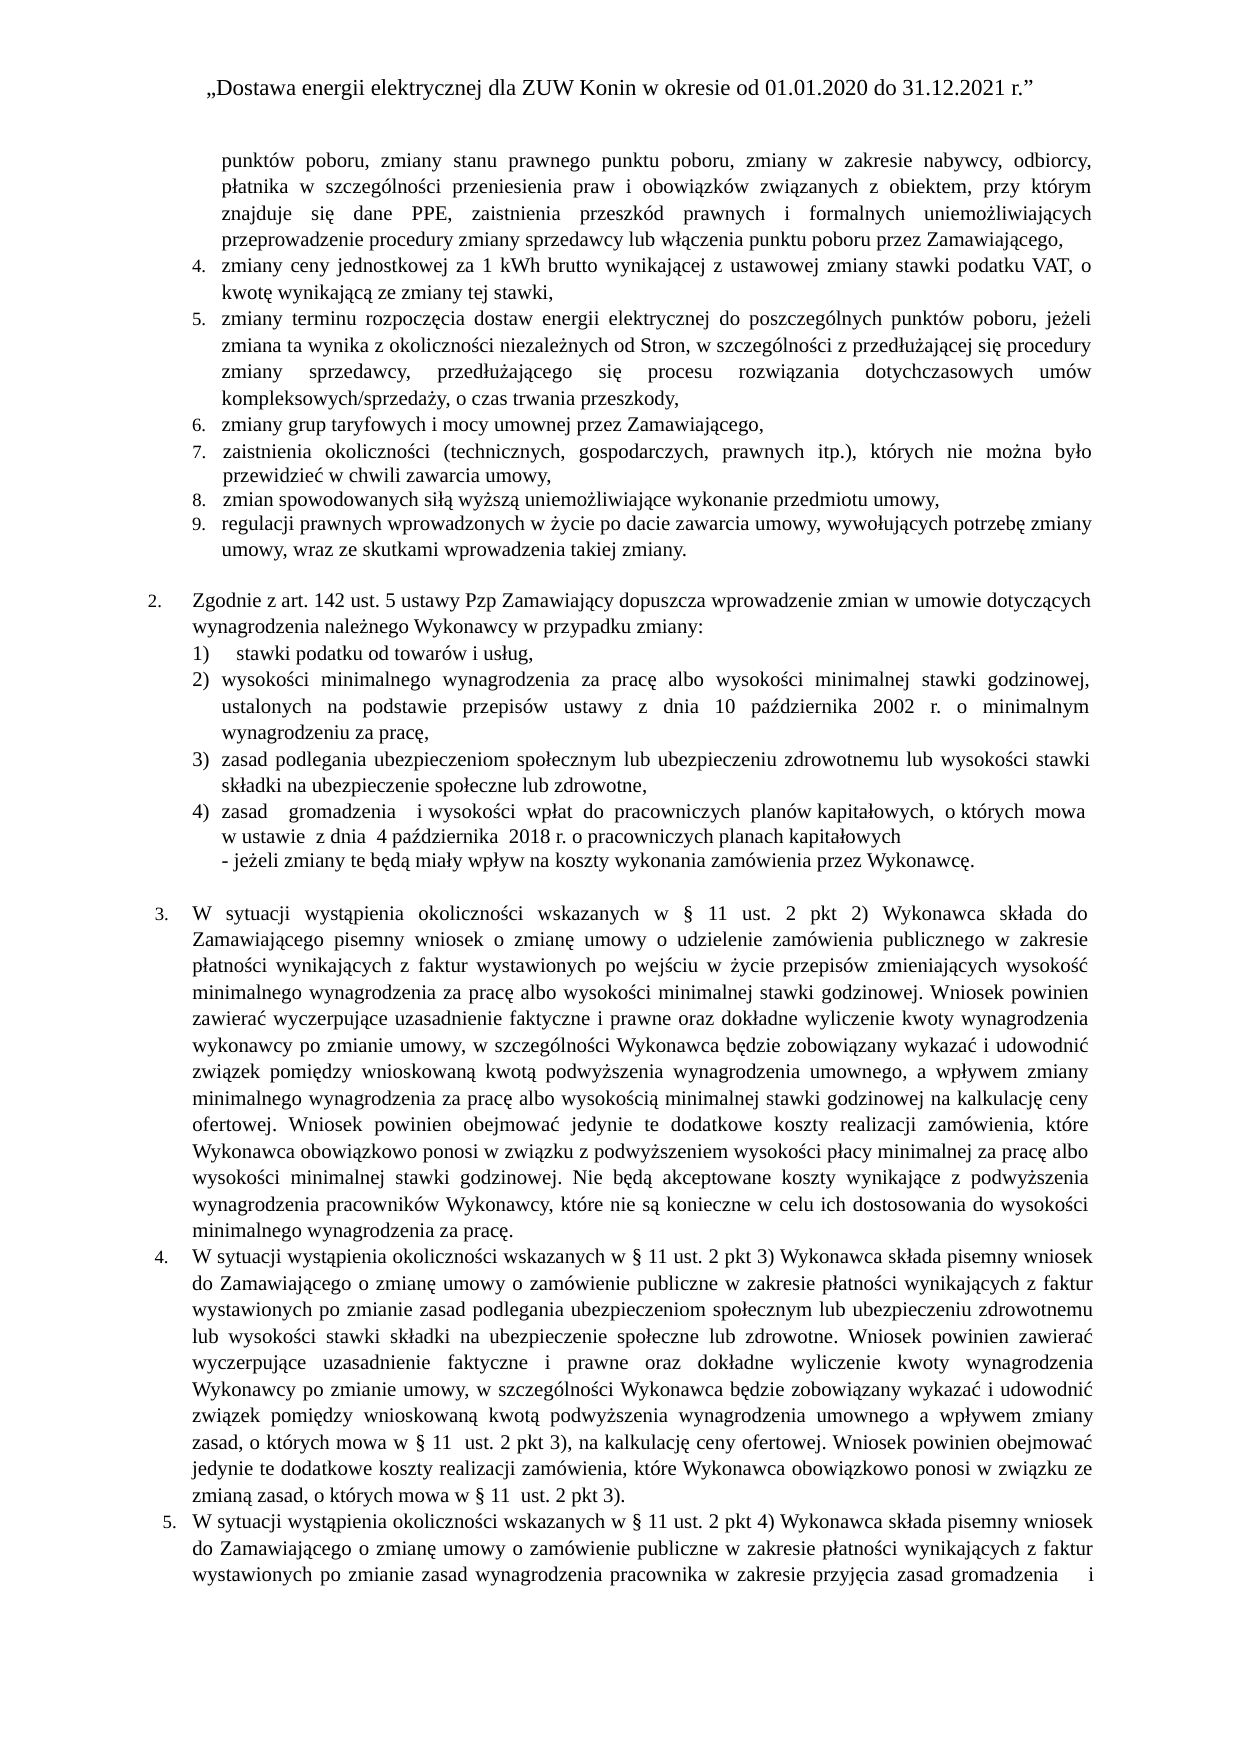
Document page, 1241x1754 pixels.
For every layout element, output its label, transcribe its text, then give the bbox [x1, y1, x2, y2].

list wysokości minimalnego wynagrodzenia za pracę albo wysokości minimalnej stawki godzinowej, ustalonych na podstawie przepisów ustawy z dnia 10 października 2002 r. o minimalnym wynagrodzeniu za pracę, [192, 667, 1091, 744]
list zasad podlegania ubezpieczeniom społecznym lub ubezpieczeniu zdrowotnemu lub wysokości stawki składki na ubezpieczenie społeczne lub zdrowotne, [192, 747, 1091, 797]
list Zgodnie z art. 142 ust. 5 ustawy Pzp Zamawiający dopuszcza wprowadzenie zmian w umowie dotyczących wynagrodzenia należnego Wykonawcy w przypadku zmiany: [148, 588, 1093, 638]
list zmian spowodowanych siłą wyższą uniemożliwiające wykonanie przedmiotu umowy, [192, 487, 1093, 511]
list stawki podatku od towarów i usług, [192, 641, 1104, 665]
list W sytuacji wystąpienia okoliczności wskazanych w § 11 ust. 2 pkt 2) Wykonawca składa do Zamawiającego pisemny wniosek o zmianę umowy o udzielenie zamówienia publicznego w zakresie płatności wynikających z faktur wystawionych po wejściu w życie przepisów zmieniających wysokość minimalnego wynagrodzenia za pracę albo wysokości minimalnej stawki godzinowej. Wniosek powinien zawierać wyczerpujące uzasadnienie faktyczne i prawne oraz dokładne wyliczenie kwoty wynagrodzenia wykonawcy po zmianie umowy, w szczególności Wykonawca będzie zobowiązany wykazać i udowodnić związek pomiędzy wnioskowaną kwotą podwyższenia wynagrodzenia umownego, a wpływem zmiany minimalnego wynagrodzenia za pracę albo wysokością minimalnej stawki godzinowej na kalkulację ceny ofertowej. Wniosek powinien obejmować jedynie te dodatkowe koszty realizacji zamówienia, które Wykonawca obowiązkowo ponosi w związku z podwyższeniem wysokości płacy minimalnej za pracę albo wysokości minimalnej stawki godzinowej. Nie będą akceptowane koszty wynikające z podwyższenia wynagrodzenia pracowników Wykonawcy, które nie są konieczne w celu ich dostosowania do wysokości minimalnego wynagrodzenia za pracę. [154, 901, 1089, 1242]
list zasad gromadzenia i wysokości wpłat do pracowniczych planów kapitałowych, o których mowa w ustawie z dnia 4 października 2018 r. o pracowniczych planach kapitałowych [192, 799, 1091, 848]
list zmiany grup taryfowych i mocy umownej przez Zamawiającego, [192, 412, 1093, 436]
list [162, 1509, 1094, 1586]
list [192, 148, 1093, 251]
list zmiany terminu rozpoczęcia dostaw energii elektrycznej do poszczególnych punktów poboru, jeżeli zmiana ta wynika z okoliczności niezależnych od Stron, w szczególności z przedłużającej się procedury zmiany sprzedawcy, przedłużającego się procesu rozwiązania dotychczasowych umów kompleksowych/sprzedaży, o czas trwania przeszkody, [192, 306, 1093, 410]
list regulacji prawnych wprowadzonych w życie po dacie zawarcia umowy, wywołujących potrzebę zmiany umowy, wraz ze skutkami wprowadzenia takiej zmiany. [192, 511, 1093, 561]
text - jeżeli zmiany te będą miały wpływ na koszty wykonania zamówienia przez Wykonawcę. [207, 848, 1091, 872]
list W sytuacji wystąpienia okoliczności wskazanych w § 11 ust. 2 pkt 3) Wykonawca składa pisemny wniosek do Zamawiającego o zmianę umowy o zamówienie publiczne w zakresie płatności wynikających z faktur wystawionych po zmianie zasad podlegania ubezpieczeniom społecznym lub ubezpieczeniu zdrowotnemu lub wysokości stawki składki na ubezpieczenie społeczne lub zdrowotne. Wniosek powinien zawierać wyczerpujące uzasadnienie faktyczne i prawne oraz dokładne wyliczenie kwoty wynagrodzenia Wykonawcy po zmianie umowy, w szczególności Wykonawca będzie zobowiązany wykazać i udowodnić związek pomiędzy wnioskowaną kwotą podwyższenia wynagrodzenia umownego a wpływem zmiany zasad, o których mowa w § 11 ust. 2 pkt 3), na kalkulację ceny ofertowej. Wniosek powinien obejmować jedynie te dodatkowe koszty realizacji zamówienia, które Wykonawca obowiązkowo ponosi w związku ze zmianą zasad, o których mowa w § 11 ust. 2 pkt 3). [154, 1244, 1094, 1507]
list zaistnienia okoliczności (technicznych, gospodarczych, prawnych itp.), których nie można było przewidzieć w chwili zawarcia umowy, [192, 439, 1093, 487]
list zmiany ceny jednostkowej za 1 kWh brutto wynikającej z ustawowej zmiany stawki podatku VAT, o kwotę wynikającą ze zmiany tej stawki, [192, 253, 1093, 304]
